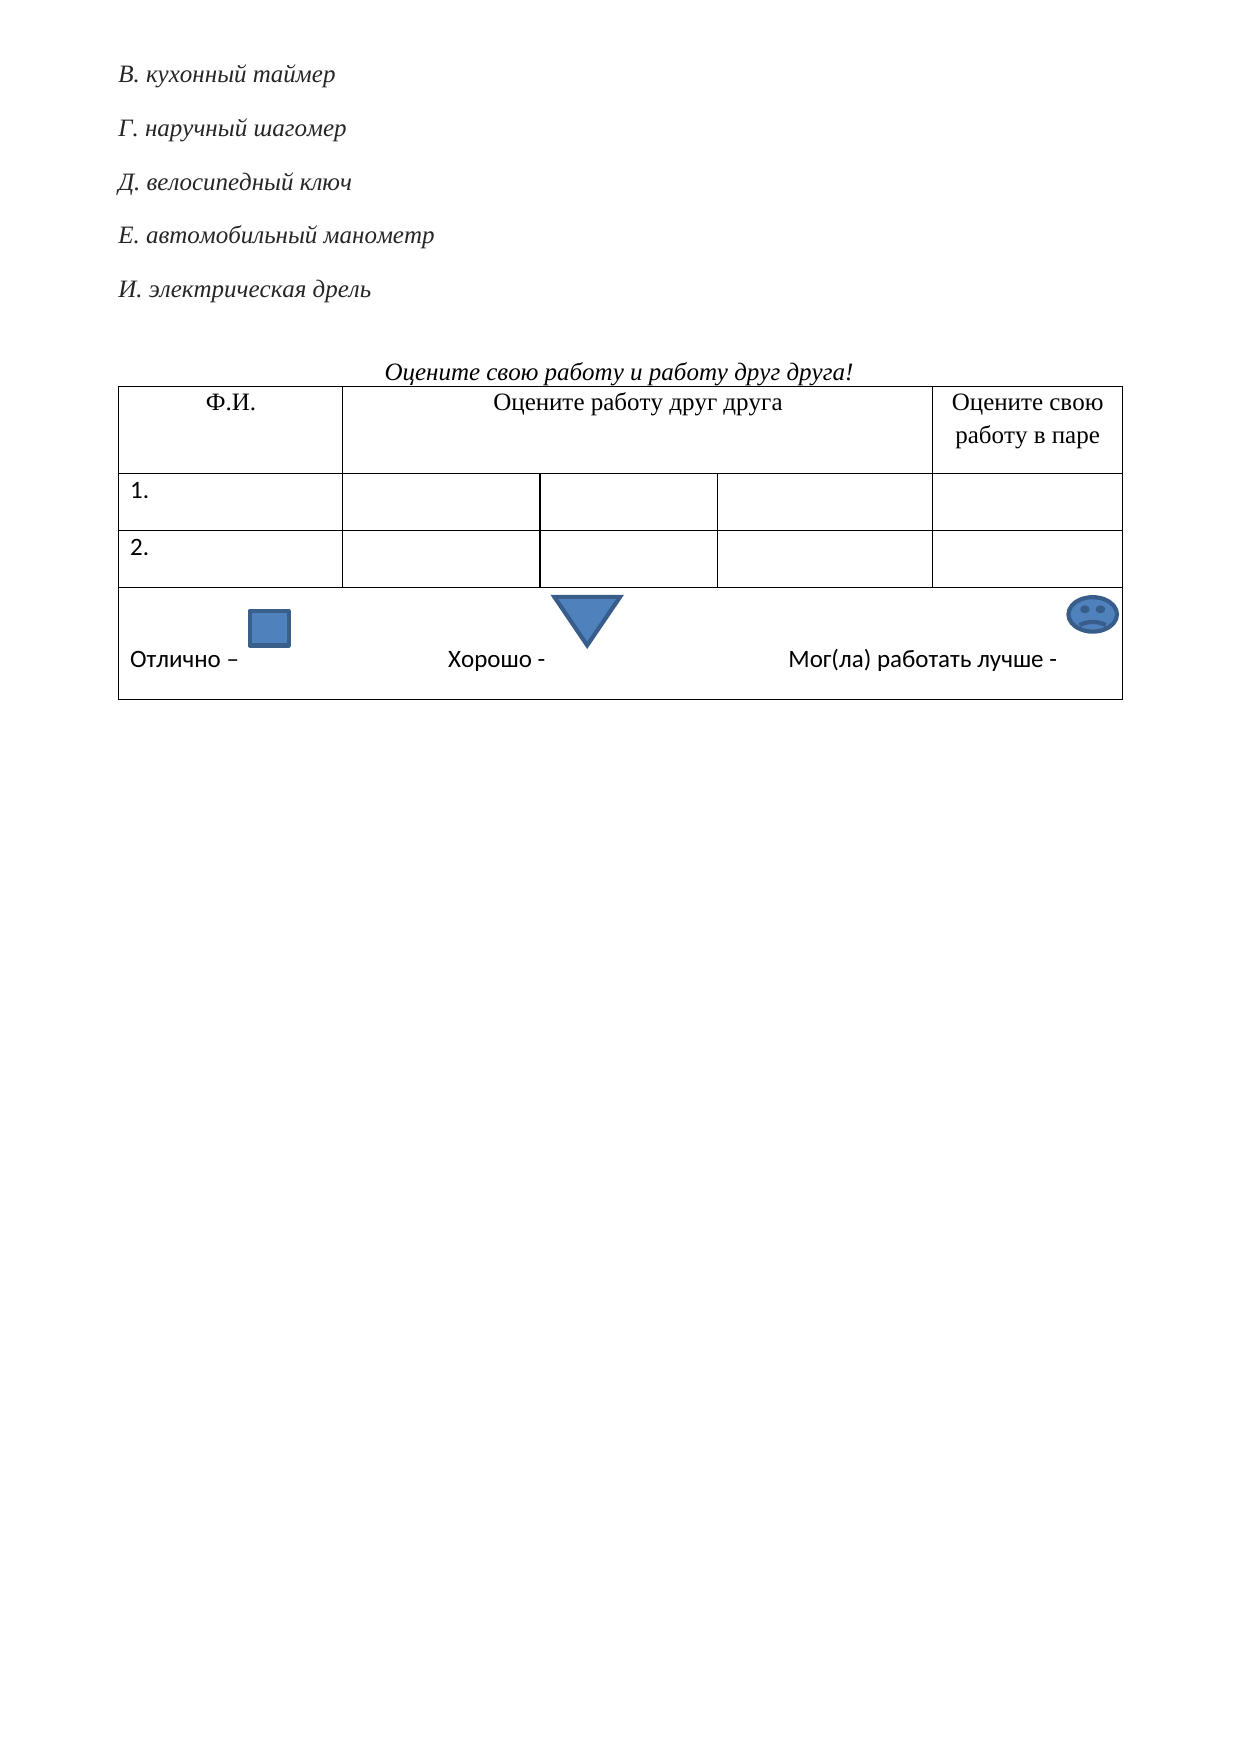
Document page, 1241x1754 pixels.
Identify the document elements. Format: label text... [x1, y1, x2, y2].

table_cell [541, 474, 717, 530]
table_cell Отлично – Хорошо - Мог(ла) работать лучше - [119, 588, 1122, 699]
table_cell 1. [119, 474, 342, 530]
table_cell [343, 474, 539, 530]
text Оцените свою работу и работу друг друга! [118, 357, 1122, 386]
table_cell [541, 531, 717, 587]
text Г. наручный шагомер [118, 113, 1122, 142]
table_cell [718, 531, 932, 587]
text Д. велосипедный ключ [118, 167, 1122, 196]
table_cell [933, 474, 1122, 530]
table_cell [343, 531, 539, 587]
table_header Оцените свою работу в паре [933, 387, 1122, 473]
table_cell [933, 531, 1122, 587]
text Е. автомобильный манометр [118, 221, 1122, 249]
text В. кухонный таймер [118, 59, 1122, 88]
table_header Ф.И. [119, 387, 342, 473]
table_header Оцените работу друг друга [343, 387, 932, 473]
text И. электрическая дрель [118, 274, 1122, 303]
table_cell 2. [119, 531, 342, 587]
table_cell [718, 474, 932, 530]
